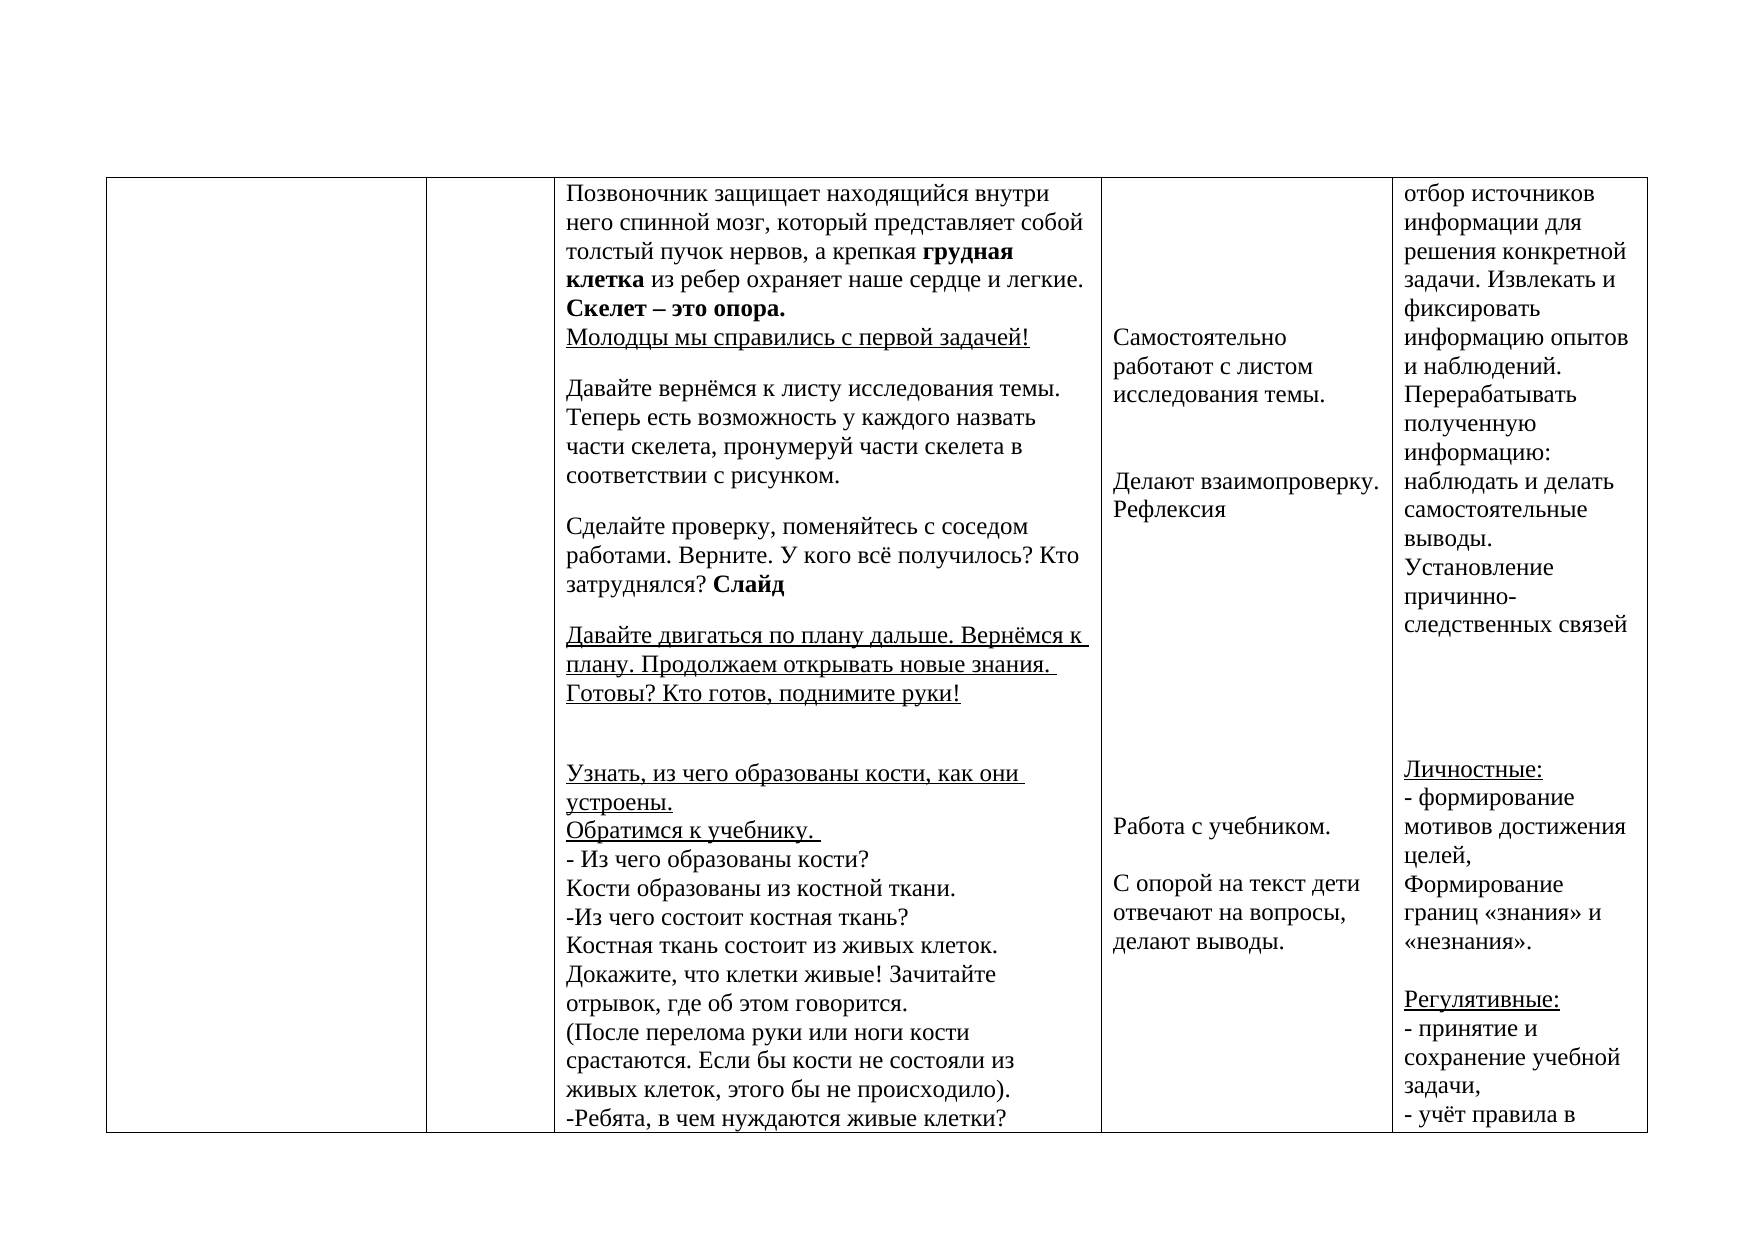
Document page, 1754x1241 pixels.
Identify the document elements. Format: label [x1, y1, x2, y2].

table_cell [555, 178, 1101, 1132]
table_cell [427, 178, 554, 1132]
table_cell [1102, 178, 1392, 1132]
table_cell [1393, 178, 1647, 1132]
table_cell [107, 178, 426, 1132]
